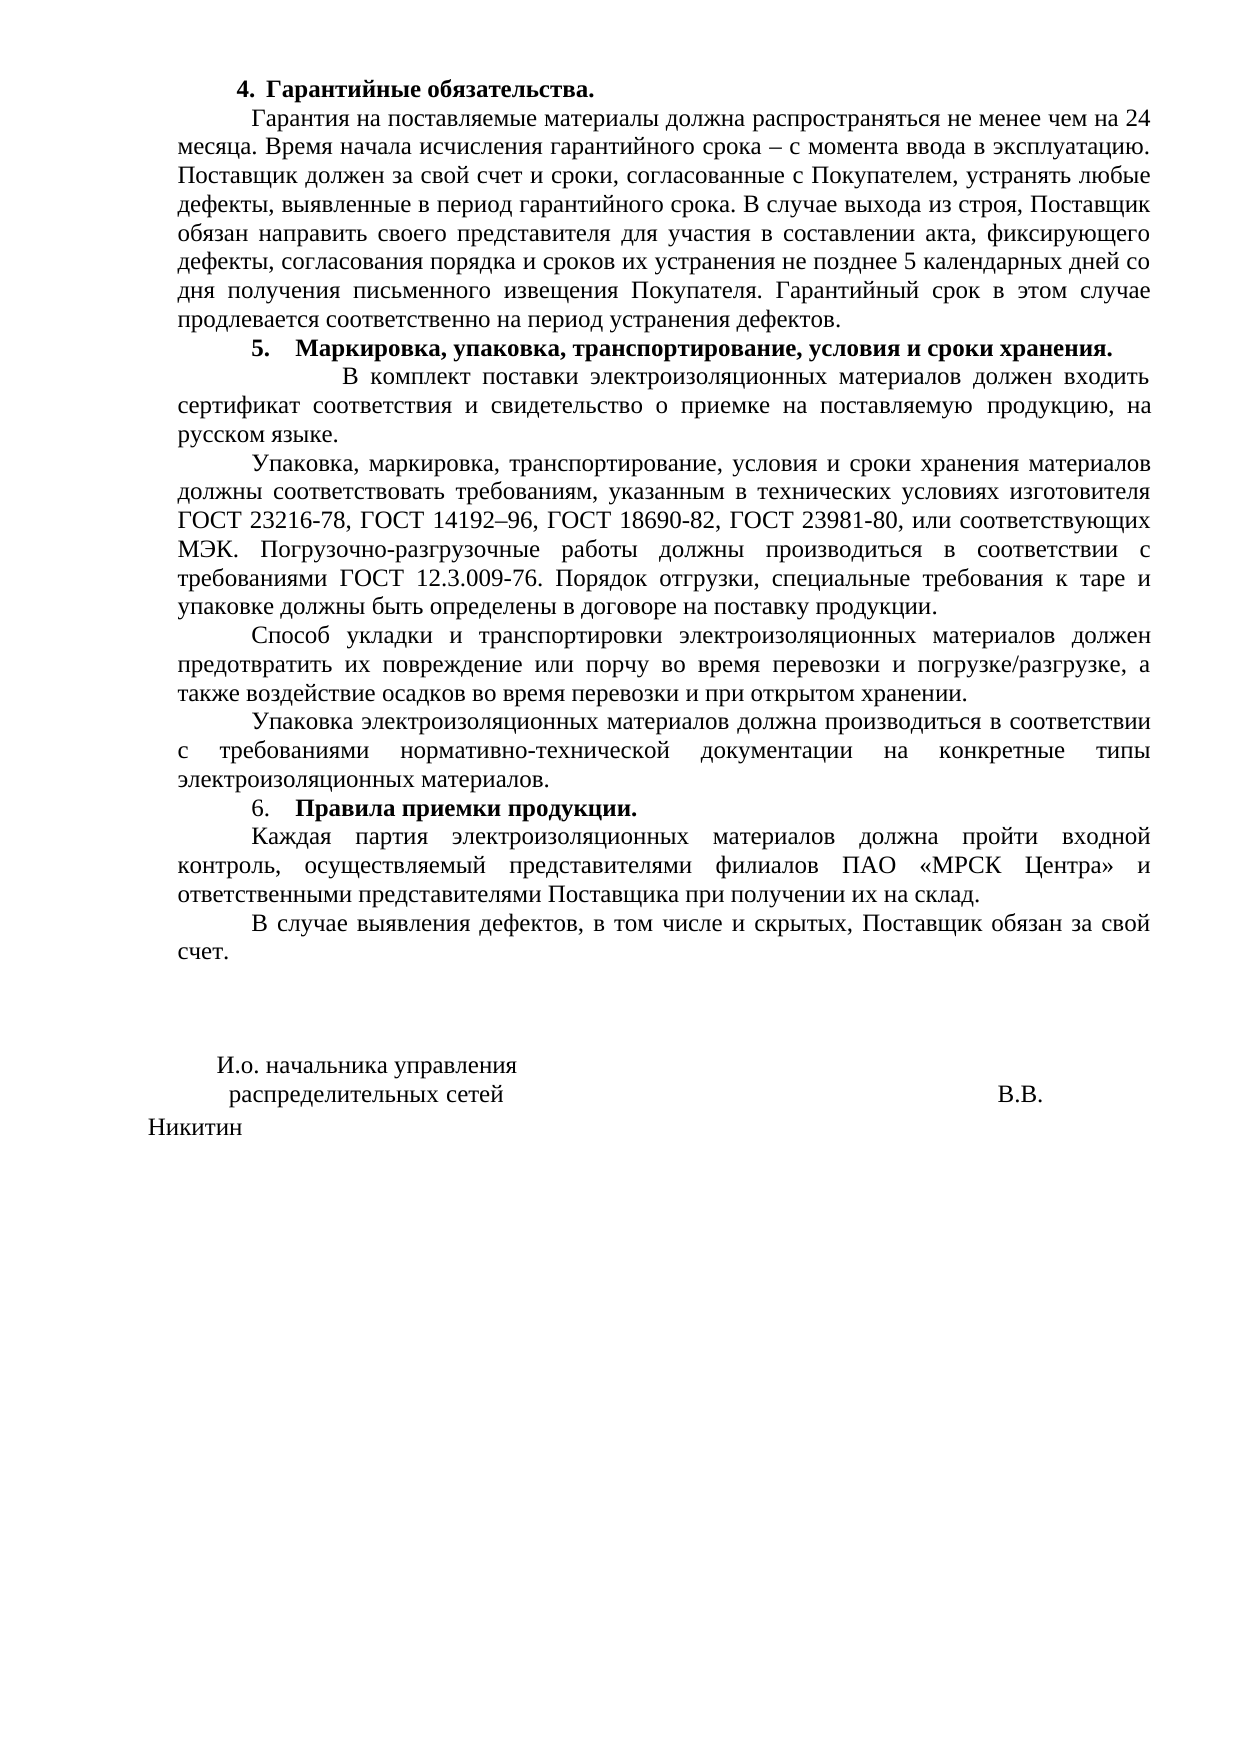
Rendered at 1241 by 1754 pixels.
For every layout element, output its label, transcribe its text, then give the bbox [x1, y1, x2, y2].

list Правила приемки продукции. [177, 793, 1152, 821]
text И.о. начальника управления [148, 1051, 1152, 1079]
text Упаковка, маркировка, транспортирование, условия и сроки хранения материалов должны соответствовать требованиям, указанным в технических условиях изготовителя ГОСТ 23216-78, ГОСТ 14192–96, ГОСТ 18690-82, ГОСТ 23981-80, или соответствующих МЭК. Погрузочно-разгрузочные работы должны производиться в соответствии с требованиями ГОСТ 12.3.009-76. Порядок отгрузки, специальные требования к таре и упаковке должны быть определены в договоре на поставку продукции. [177, 448, 1152, 620]
text Способ укладки и транспортировки электроизоляционных материалов должен предотвратить их повреждение или порчу во время перевозки и погрузке/разгрузке, а также воздействие осадков во время перевозки и при открытом хранении. [177, 620, 1152, 706]
list Маркировка, упаковка, транспортирование, условия и сроки хранения. [177, 333, 1152, 361]
text распределительных сетей В.В. Никитин [148, 1079, 1048, 1141]
text Упаковка электроизоляционных материалов должна производиться в соответствии с требованиями нормативно-технической документации на конкретные типы электроизоляционных материалов. [177, 706, 1152, 793]
text В случае выявления дефектов, в том числе и скрытых, Поставщик обязан за свой счет. [177, 908, 1152, 965]
text Каждая партия электроизоляционных материалов должна пройти входной контроль, осуществляемый представителями филиалов ПАО «МРСК Центра» и ответственными представителями Поставщика при получении их на склад. [177, 821, 1152, 908]
list Гарантийные обязательства. [177, 74, 1152, 103]
text Гарантия на поставляемые материалы должна распространяться не менее чем на 24 месяца. Время начала исчисления гарантийного срока – с момента ввода в эксплуатацию. Поставщик должен за свой счет и сроки, согласованные с Покупателем, устранять любые дефекты, выявленные в период гарантийного срока. В случае выхода из строя, Поставщик обязан направить своего представителя для участия в составлении акта, фиксирующего дефекты, согласования порядка и сроков их устранения не позднее 5 календарных дней со дня получения письменного извещения Покупателя. Гарантийный срок в этом случае продлевается соответственно на период устранения дефектов. [177, 103, 1152, 333]
text В комплект поставки электроизоляционных материалов должен входить сертификат соответствия и свидетельство о приемке на поставляемую продукцию, на русском языке. [177, 361, 1152, 448]
